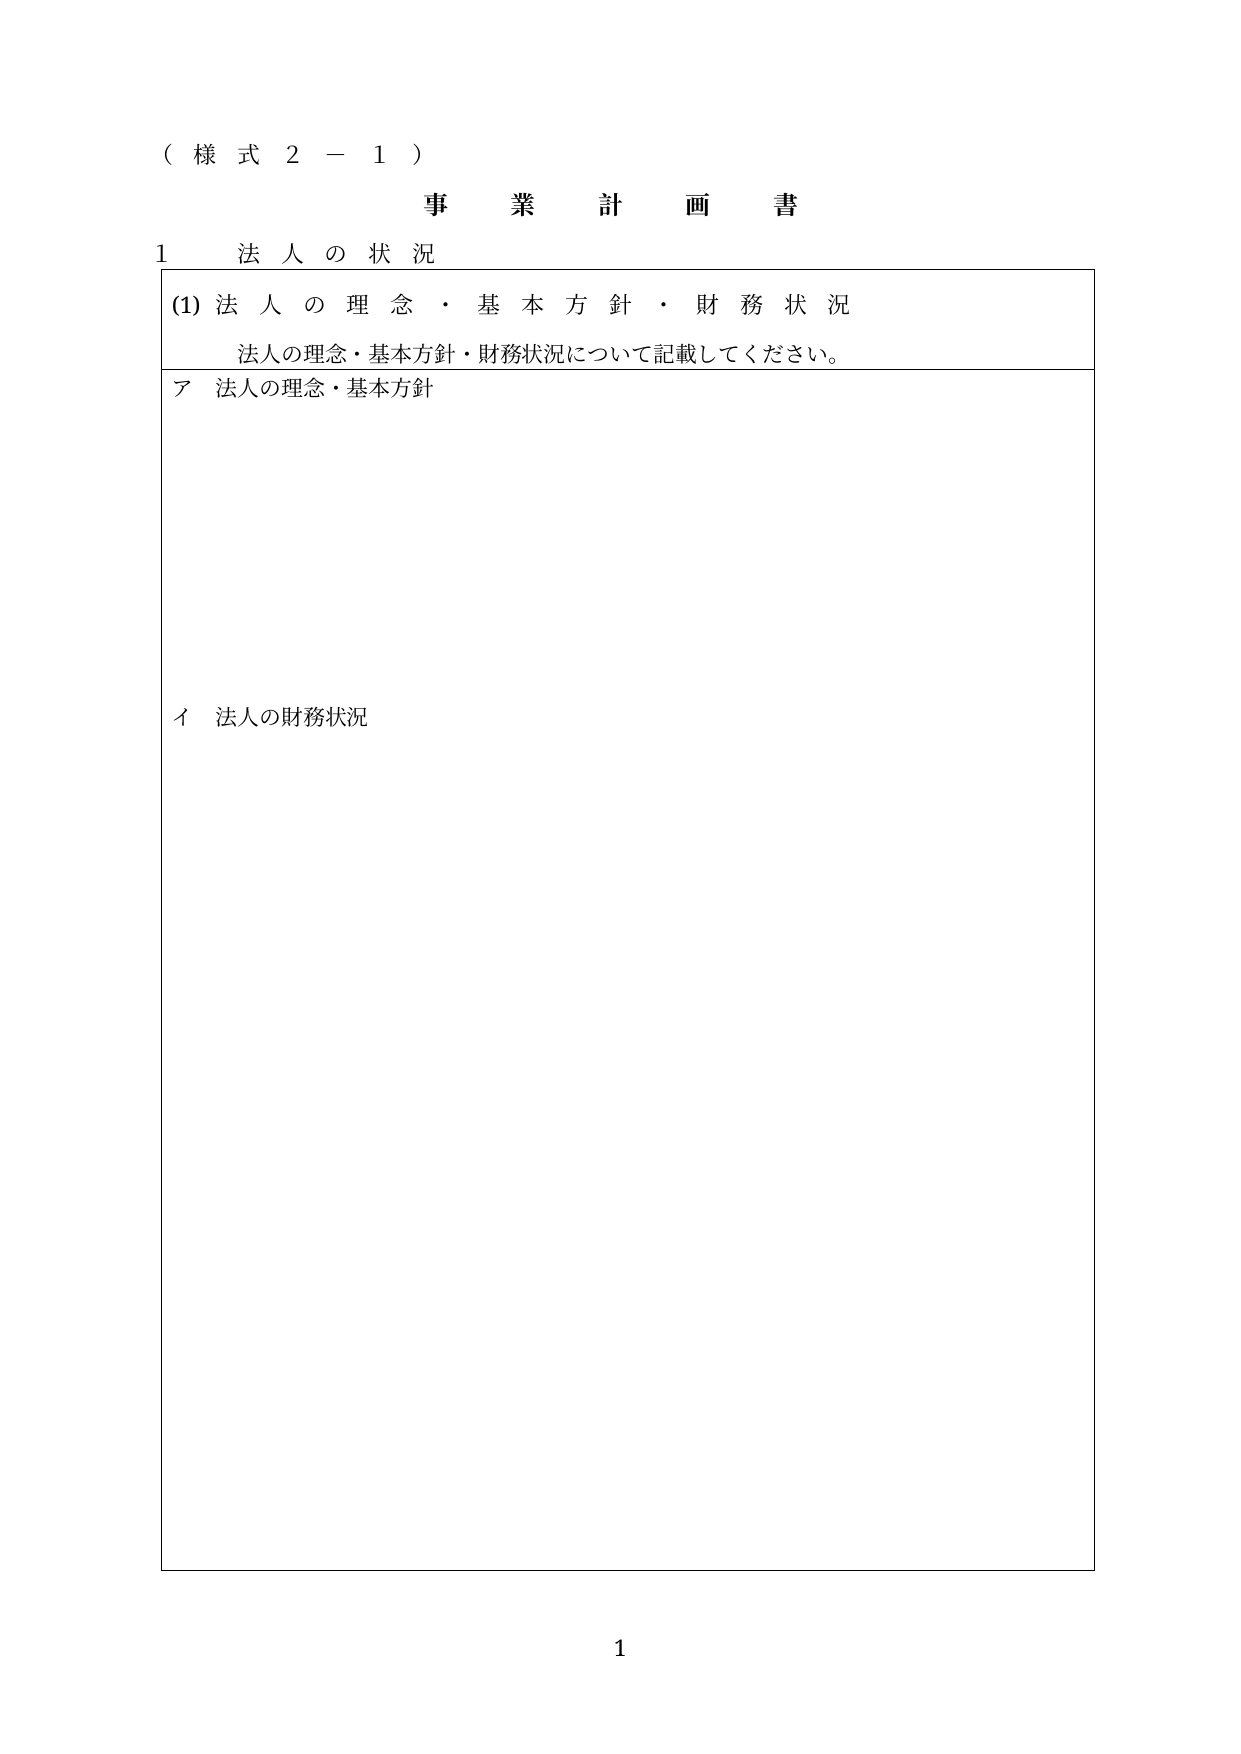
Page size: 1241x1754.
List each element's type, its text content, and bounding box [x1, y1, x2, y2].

table_cell ア 法人の理念・基本方針 イ 法人の財務状況 [162, 370, 1094, 1570]
text 事 業 計 画 書 [150, 171, 1090, 236]
table_cell 法人の理念・基本方針・財務状況について記載してください。 [162, 336, 1094, 369]
text （様式２－１） [150, 138, 1090, 171]
table_header (1) 法人の理念・基本方針・財務状況 [162, 270, 1094, 336]
text １ 法人の状況 [150, 236, 1090, 269]
